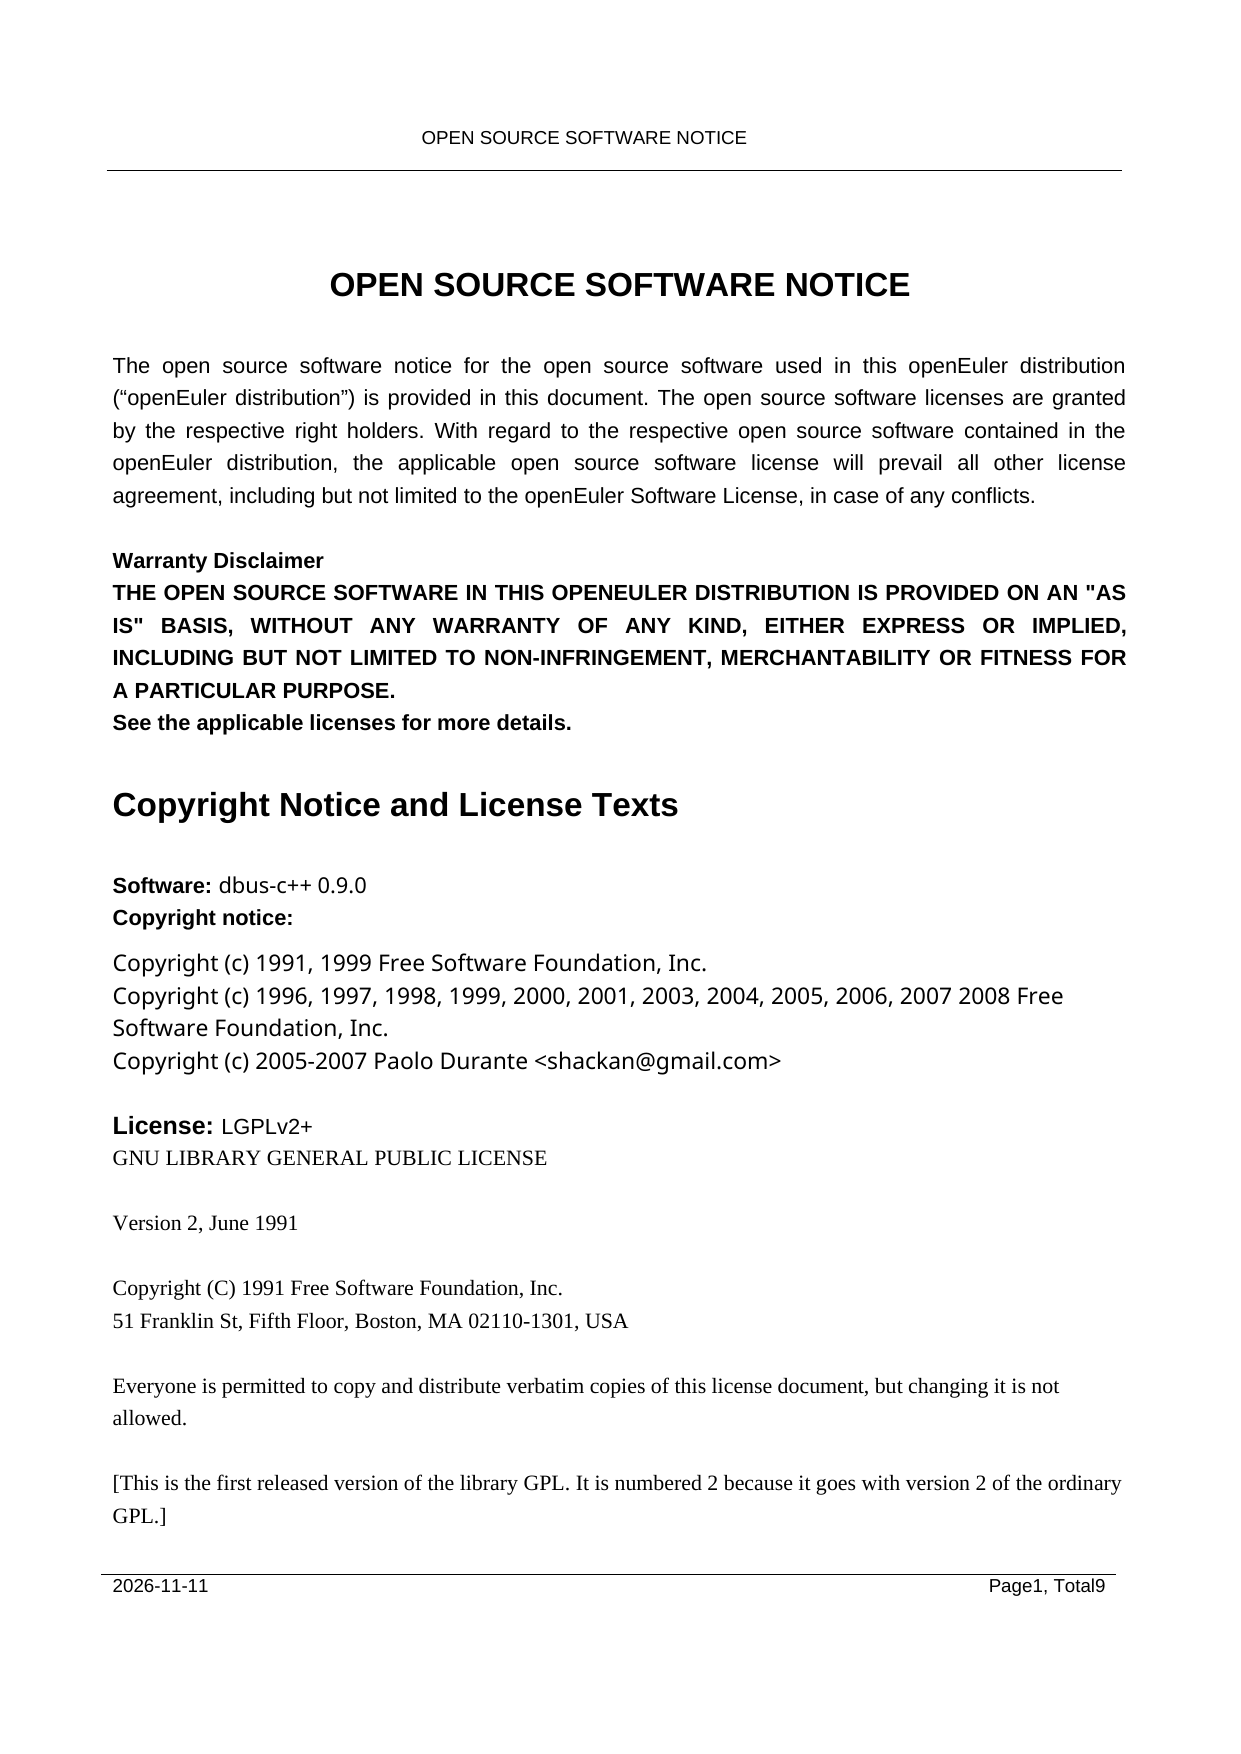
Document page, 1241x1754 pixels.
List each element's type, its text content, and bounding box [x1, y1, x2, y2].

text Warranty Disclaimer [112, 544, 1128, 576]
text Copyright notice: [112, 901, 1128, 934]
text OPEN SOURCE SOFTWARE NOTICE [112, 251, 1128, 316]
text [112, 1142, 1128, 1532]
title Software: dbus-c++ 0.9.0 [112, 869, 1128, 901]
text Copyright (c) 1991, 1999 Free Software Foundation, Inc. Copyright (c) 1996, 1997, 1998, 1999, 2000, 2001, 2003, 2004, 2005, 2006, 2007 2008 Free Software Foundation, Inc. Copyright (c) 2005-2007 Paolo Durante <shackan@gmail.com> [112, 947, 1128, 1109]
text Copyright Notice and License Texts [112, 771, 1128, 836]
text The open source software notice for the open source software used in this openEuler distribution (“openEuler distribution”) is provided in this document. The open source software licenses are granted by the respective right holders. With regard to the respective open source software contained in the openEuler distribution, the applicable open source software license will prevail all other license agreement, including but not limited to the openEuler Software License, in case of any conflicts. [112, 349, 1128, 511]
text License: LGPLv2+ [112, 1109, 1128, 1142]
text THE OPEN SOURCE SOFTWARE IN THIS OPENEULER DISTRIBUTION IS PROVIDED ON AN "AS IS" BASIS, WITHOUT ANY WARRANTY OF ANY KIND, EITHER EXPRESS OR IMPLIED, INCLUDING BUT NOT LIMITED TO NON-INFRINGEMENT, MERCHANTABILITY OR FITNESS FOR A PARTICULAR PURPOSE. See the applicable licenses for more details. [112, 576, 1128, 739]
